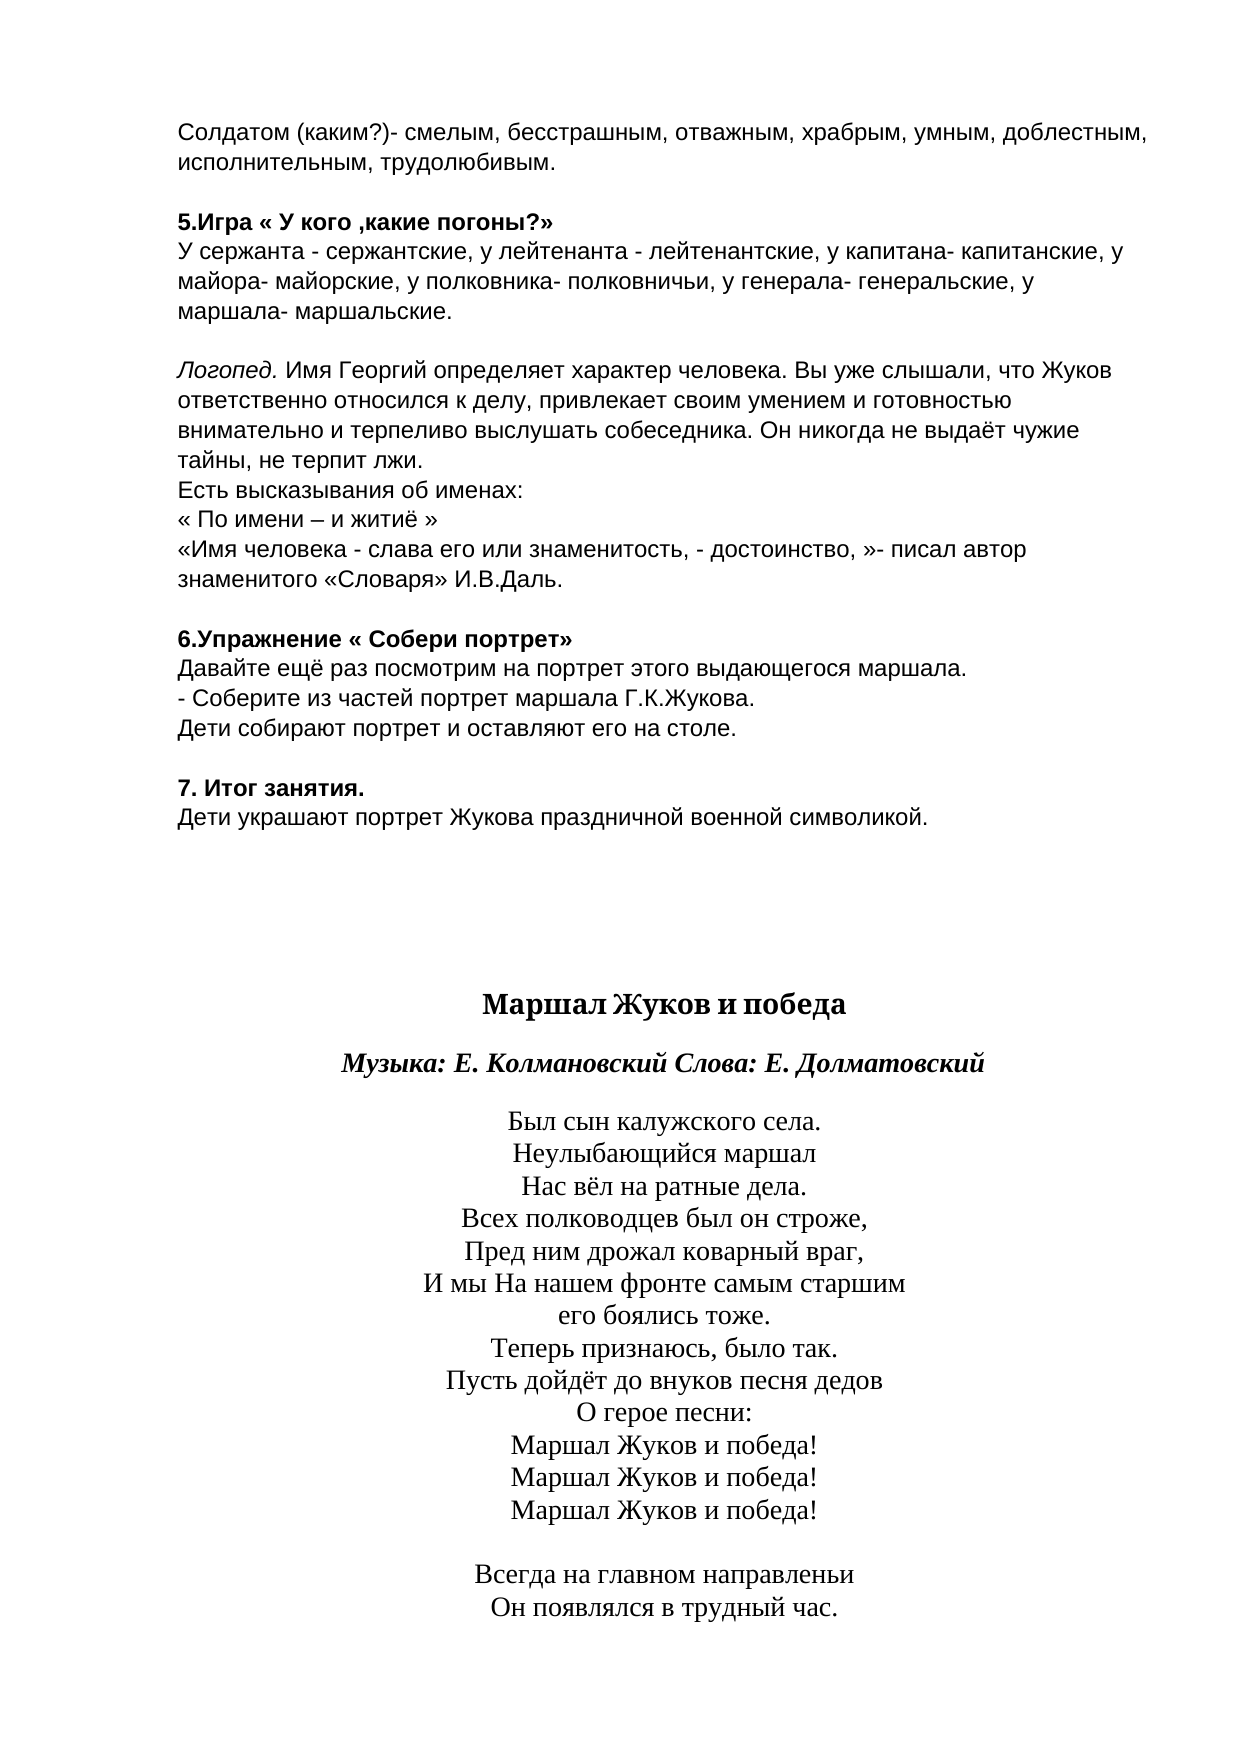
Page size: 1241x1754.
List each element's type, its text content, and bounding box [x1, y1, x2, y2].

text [177, 118, 1152, 831]
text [177, 1298, 1152, 1622]
text Музыка: Е. Колмановский Слова: Е. Долматовский [177, 1047, 1152, 1079]
text Был сын калужского села. Неулыбающийся маршал Нас вёл на ратные дела. Всех полководцев был он строже, Пред ним дрожал коварный враг, И мы На нашем фронте самым старшим [177, 1104, 1152, 1298]
text Маршал Жуков и победа [177, 989, 1152, 1022]
